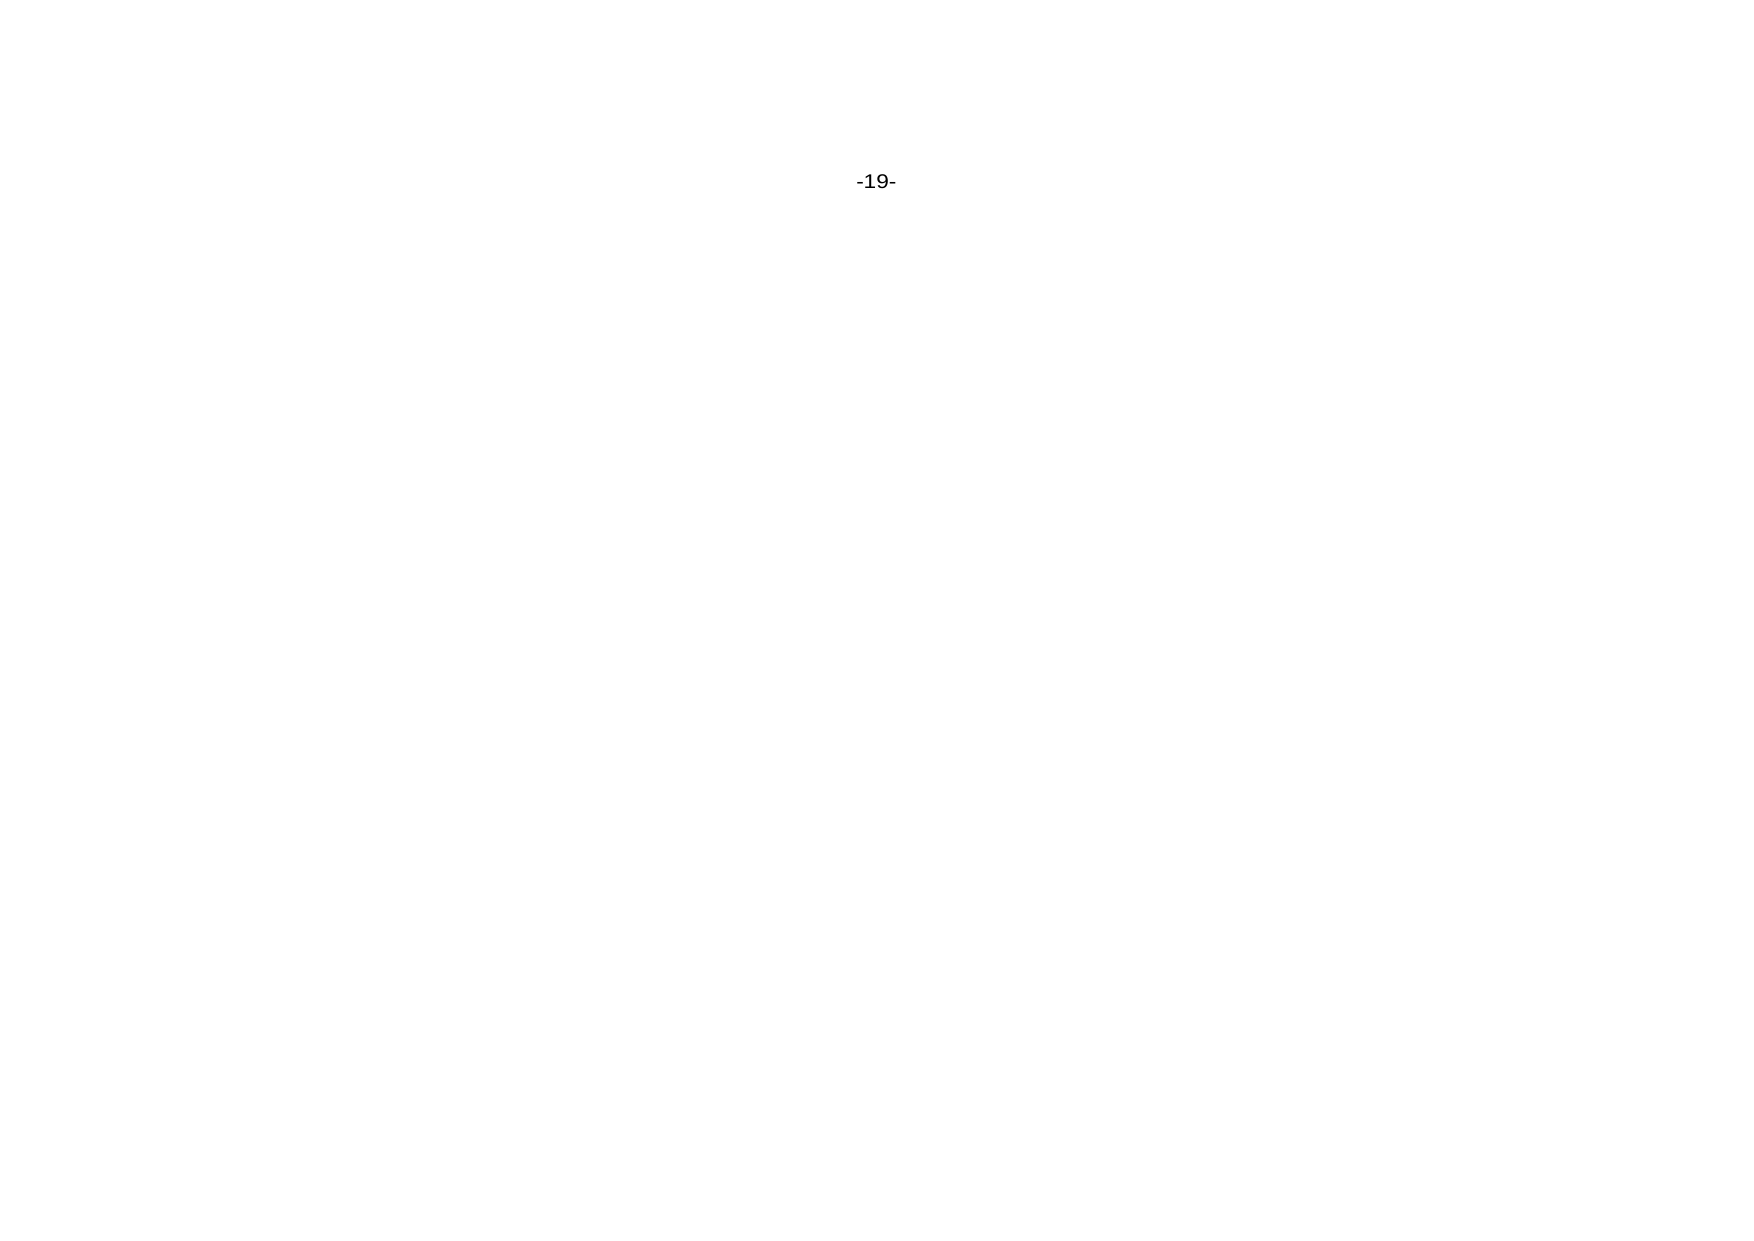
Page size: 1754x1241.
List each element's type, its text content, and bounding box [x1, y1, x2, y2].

text -19- [358, 169, 1395, 192]
